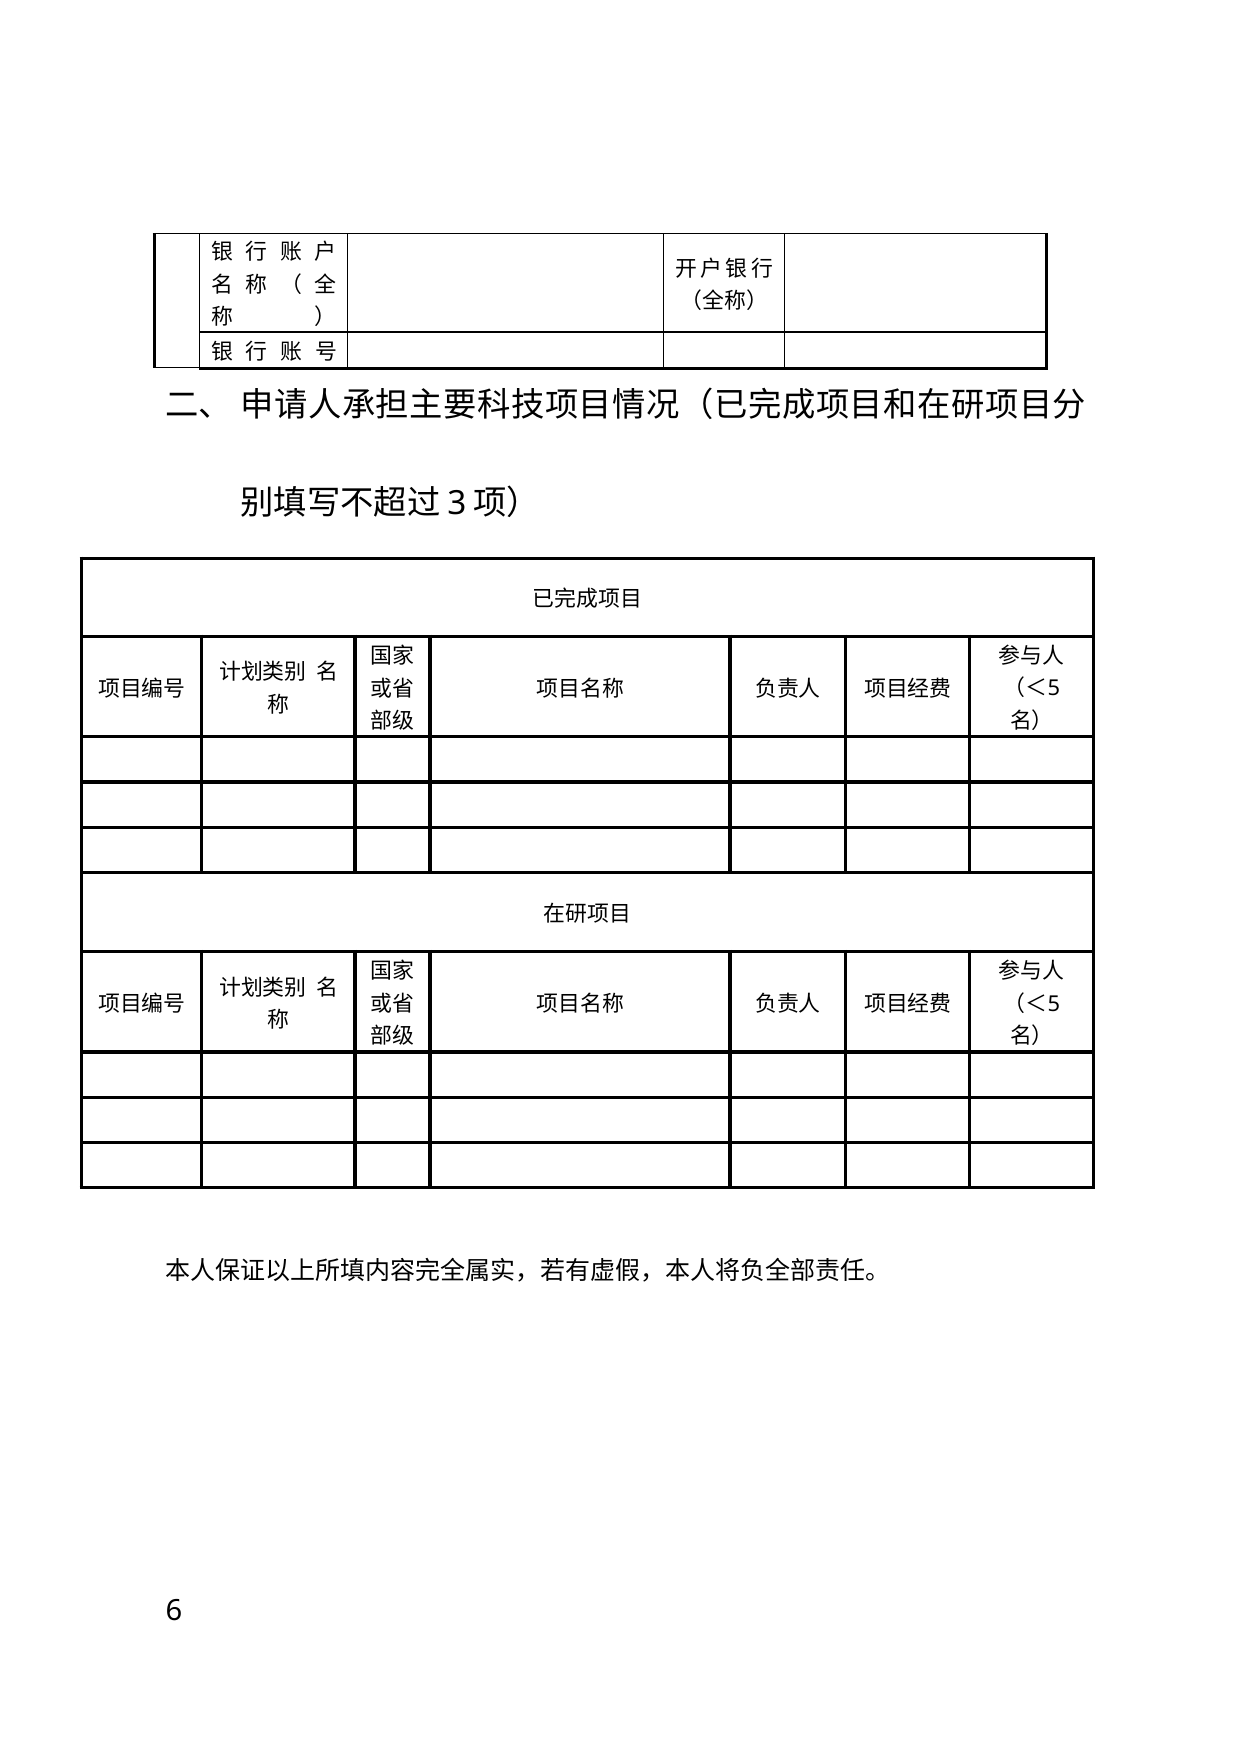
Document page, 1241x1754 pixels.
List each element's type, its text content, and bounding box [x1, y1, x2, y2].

table_cell [732, 1099, 844, 1141]
table_cell 在研项目 [83, 874, 1092, 950]
table_cell 负责人 [732, 953, 844, 1050]
table_cell 开户银行 （全称） [664, 234, 784, 331]
table_cell [203, 829, 353, 871]
table_cell 银行账户 名称（全称） [200, 234, 347, 331]
table_header 已完成项目 [83, 560, 1092, 634]
table_cell 参与人 （＜5名） [971, 953, 1092, 1050]
table_cell [357, 784, 428, 826]
table_cell [432, 1144, 728, 1186]
table_cell [83, 1099, 200, 1141]
table_cell [971, 1099, 1092, 1141]
table_cell [732, 1054, 844, 1096]
table_cell [203, 738, 353, 780]
table_cell [83, 829, 200, 871]
table_cell 参与人 （＜5名） [971, 638, 1092, 735]
list 申请人承担主要科技项目情况（已完成项目和在研项目分别填写不超过3项） [165, 370, 1087, 532]
table_cell [732, 738, 844, 780]
table_cell 国家或省部级 [357, 953, 428, 1050]
table_cell [83, 784, 200, 826]
table_cell 国家或省部级 [357, 638, 428, 735]
table_cell [732, 784, 844, 826]
table_cell [847, 1099, 968, 1141]
table_cell 银行账号 [200, 333, 347, 367]
table_cell [785, 333, 1045, 367]
table_cell 项目名称 [432, 638, 728, 735]
table_cell [348, 234, 663, 331]
table_cell [357, 738, 428, 780]
table_cell [732, 829, 844, 871]
table_cell [971, 829, 1092, 871]
table_cell [203, 784, 353, 826]
table_cell [203, 1054, 353, 1096]
table_cell [348, 333, 663, 367]
table_cell [83, 1144, 200, 1186]
table_cell [357, 1054, 428, 1096]
table_cell [357, 1144, 428, 1186]
table_cell [83, 1054, 200, 1096]
table_cell [357, 1099, 428, 1141]
table_cell 项目编号 [83, 953, 200, 1050]
table_cell 负责人 [732, 638, 844, 735]
table_cell [432, 1054, 728, 1096]
table_cell [432, 829, 728, 871]
table_cell [971, 784, 1092, 826]
table_cell [664, 333, 784, 367]
table_cell [847, 1144, 968, 1186]
table_cell [847, 738, 968, 780]
table_cell 项目经费 [847, 638, 968, 735]
table_cell [971, 1054, 1092, 1096]
table_cell 项目名称 [432, 953, 728, 1050]
table_cell [83, 738, 200, 780]
table_cell 计划类别 名 称 [203, 953, 353, 1050]
table_cell [847, 829, 968, 871]
text 本人保证以上所填内容完全属实，若有虚假，本人将负全部责任。 [165, 1236, 1087, 1301]
table_cell [785, 234, 1045, 331]
table_cell [432, 1099, 728, 1141]
table_cell [432, 784, 728, 826]
table_cell [847, 784, 968, 826]
table_cell 计划类别 名 称 [203, 638, 353, 735]
table_cell 项目经费 [847, 953, 968, 1050]
table_cell [203, 1099, 353, 1141]
table_cell 项目编号 [83, 638, 200, 735]
table_cell [971, 738, 1092, 780]
table_cell [732, 1144, 844, 1186]
table_cell [203, 1144, 353, 1186]
table_cell [847, 1054, 968, 1096]
table_cell [971, 1144, 1092, 1186]
table_cell [357, 829, 428, 871]
table_cell [432, 738, 728, 780]
